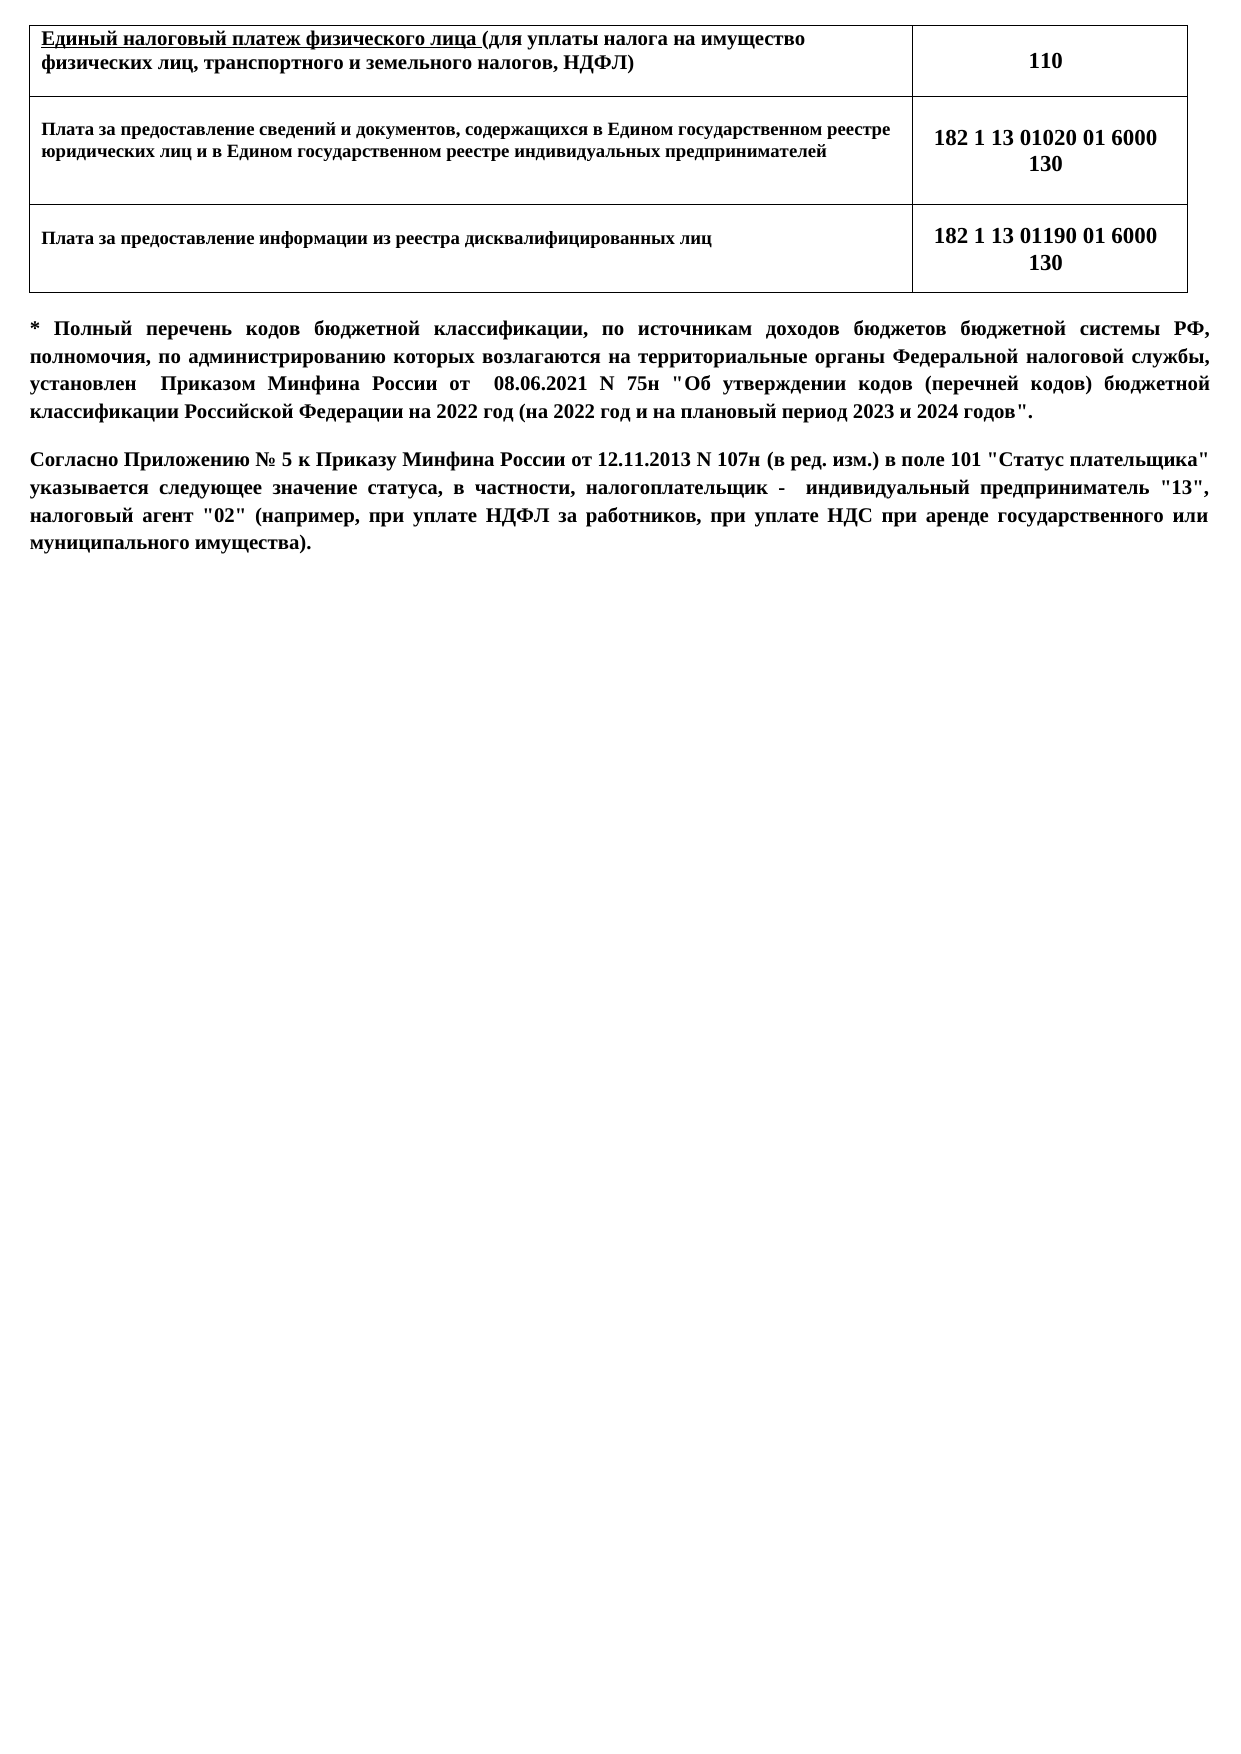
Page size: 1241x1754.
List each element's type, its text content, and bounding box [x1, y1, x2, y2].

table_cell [913, 26, 1187, 96]
table_cell 182 1 13 01190 01 6000 130 [913, 205, 1187, 292]
table_cell 182 1 13 01020 01 6000 130 [913, 97, 1187, 204]
table_cell Плата за предоставление сведений и документов, содержащихся в Едином государственном реестре юридических лиц и в Едином государственном реестре индивидуальных предпринимателей [30, 97, 912, 204]
table_cell Плата за предоставление информации из реестра дисквалифицированных лиц [30, 205, 912, 292]
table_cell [30, 26, 912, 96]
text Согласно Приложению № 5 к Приказу Минфина России от 12.11.2013 N 107н (в ред. изм.) в поле 101 "Статус плательщика" указывается следующее значение статуса, в частности, налогоплательщик - индивидуальный предприниматель "13", налоговый агент "02" (например, при уплате НДФЛ за работников, при уплате НДС при аренде государственного или муниципального имущества). [29, 447, 1211, 554]
text * Полный перечень кодов бюджетной классификации, по источникам доходов бюджетов бюджетной системы РФ, полномочия, по администрированию которых возлагаются на территориальные органы Федеральной налоговой службы, установлен Приказом Минфина России от 08.06.2021 N 75н "Об утверждении кодов (перечней кодов) бюджетной классификации Российской Федерации на 2022 год (на 2022 год и на плановый период 2023 и 2024 годов". [29, 316, 1211, 423]
